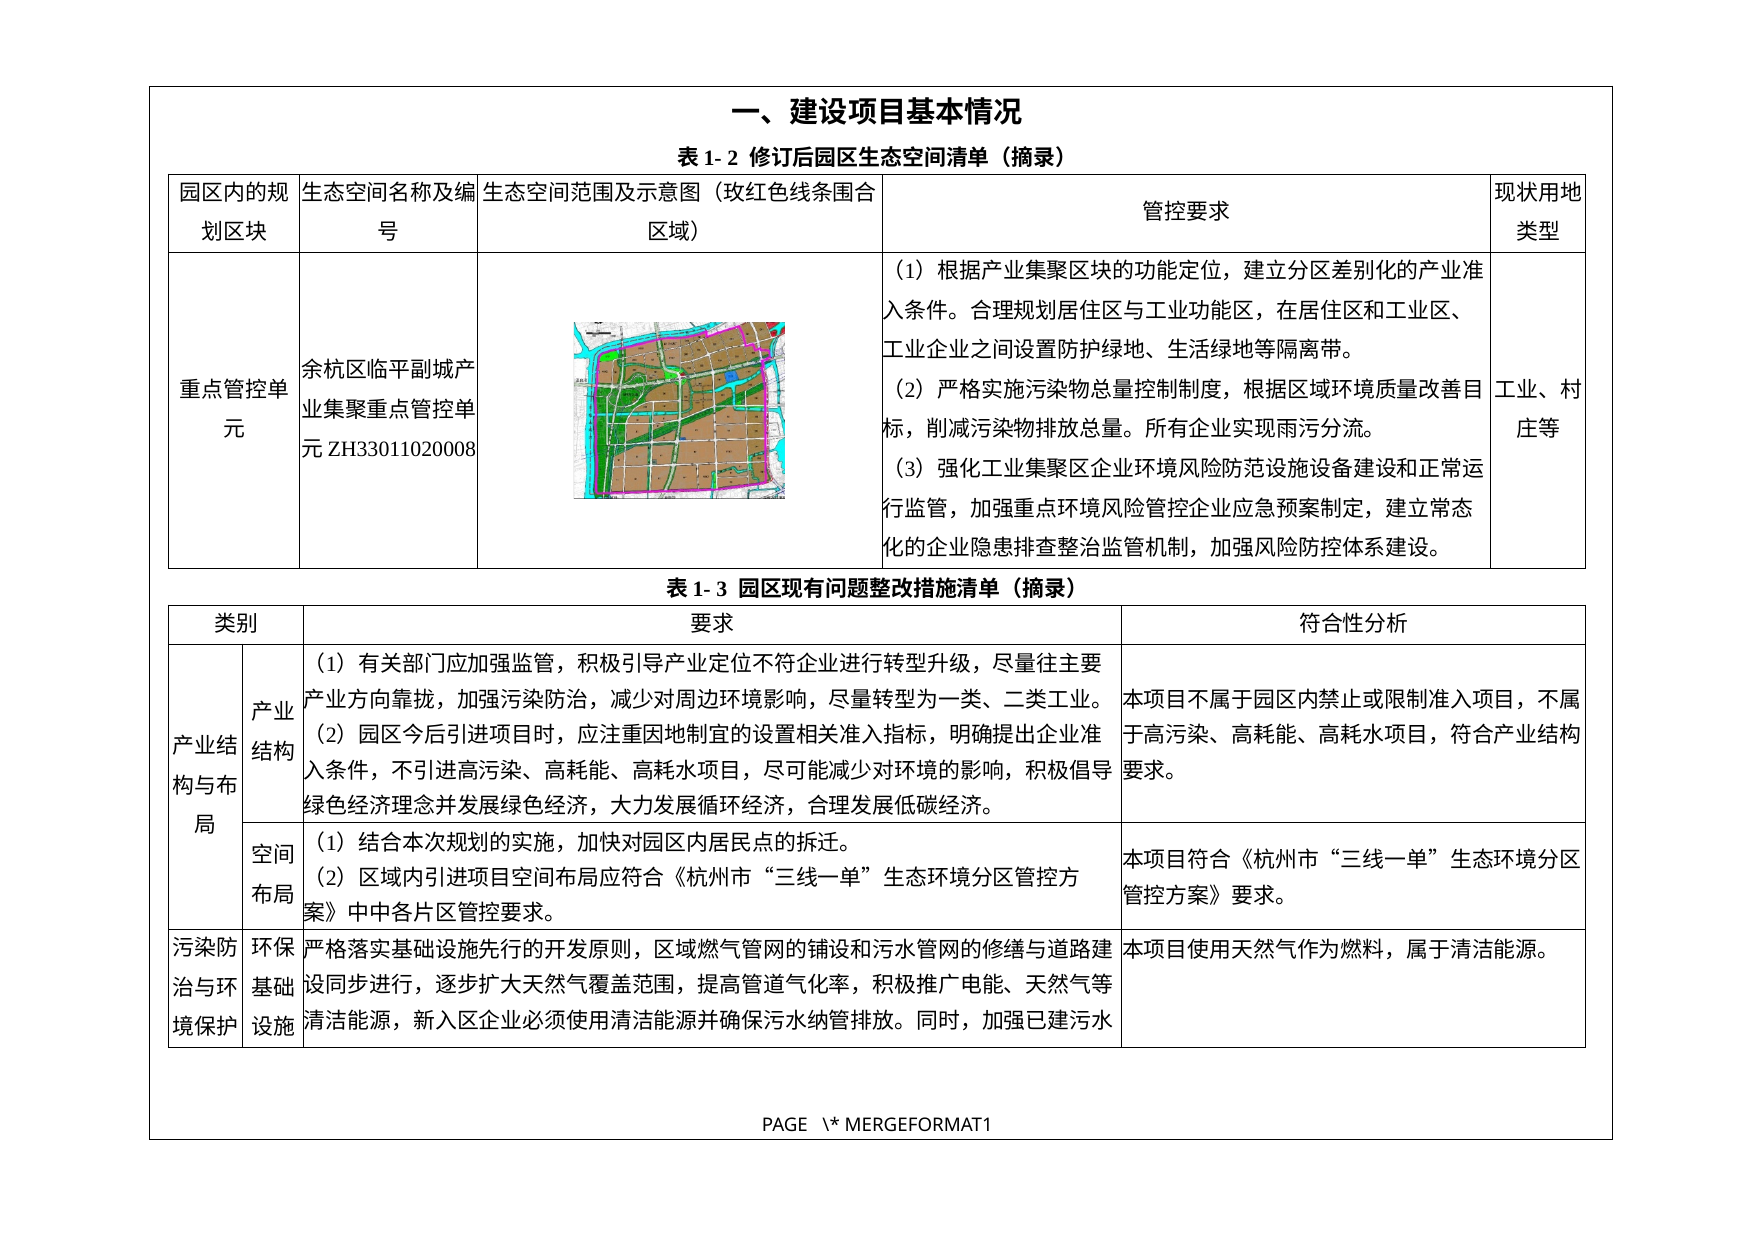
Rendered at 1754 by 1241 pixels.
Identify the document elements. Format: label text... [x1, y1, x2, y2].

table_cell 产业结构与布局 [169, 645, 242, 929]
table_header 园区内的规划区块 [169, 175, 299, 252]
picture [573, 322, 785, 499]
table_cell 本项目符合《杭州市“三线一单”生态环境分区管控方案》要求。 [1122, 823, 1585, 929]
table_cell 本项目不属于园区内禁止或限制准入项目，不属于高污染、高耗能、高耗水项目，符合产业结构要求。 [1122, 645, 1585, 822]
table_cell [304, 930, 1121, 1047]
table_header 类别 [169, 606, 303, 643]
table_cell 重点管控单元 [169, 253, 299, 568]
table_cell 污染防治与环境保护 [169, 930, 242, 1047]
table_cell （1）有关部门应加强监管，积极引导产业定位不符企业进行转型升级，尽量往主要产业方向靠拢，加强污染防治，减少对周边环境影响，尽量转型为一类、二类工业。 （2）园区今后引进项目时，应注重因地制宜的设置相关准入指标，明确提出企业准入条件，不引进高污染、高耗能、高耗水项目，尽可能减少对环境的影响，积极倡导绿色经济理念并发展绿色经济，大力发展循环经济，合理发展低碳经济。 [304, 645, 1121, 822]
table_header 符合性分析 [1122, 606, 1585, 643]
table_header 生态空间名称及编号 [300, 175, 477, 252]
table_cell [478, 253, 882, 568]
table_header 生态空间范围及示意图（玫红色线条围合区域） [478, 175, 882, 252]
table_cell （1）根据产业集聚区块的功能定位，建立分区差别化的产业准入条件。合理规划居住区与工业功能区，在居住区和工业区、工业企业之间设置防护绿地、生活绿地等隔离带。 （2）严格实施污染物总量控制制度，根据区域环境质量改善目标，削减污染物排放总量。所有企业实现雨污分流。 （3）强化工业集聚区企业环境风险防范设施设备建设和正常运行监管，加强重点环境风险管控企业应急预案制定，建立常态化的企业隐患排查整治监管机制，加强风险防控体系建设。 [883, 253, 1490, 568]
table_header 要求 [304, 606, 1121, 643]
table_cell 产业结构 [243, 645, 303, 822]
table_cell 余杭区临平副城产业集聚重点管控单元ZH33011020008 [300, 253, 477, 568]
table_cell （1）结合本次规划的实施，加快对园区内居民点的拆迁。 （2）区域内引进项目空间布局应符合《杭州市“三线一单”生态环境分区管控方案》中中各片区管控要求。 [304, 823, 1121, 929]
table_cell 本项目使用天然气作为燃料，属于清洁能源。 [1122, 930, 1585, 1047]
table_cell 工业、村庄等 [1491, 253, 1585, 568]
table_header 管控要求 [883, 175, 1490, 252]
text 表1- 2 修订后园区生态空间清单（摘录） [150, 138, 1604, 173]
text 表1- 3 园区现有问题整改措施清单（摘录） [150, 569, 1604, 604]
table_header 现状用地类型 [1491, 175, 1585, 252]
table_cell 环保基础设施 [243, 930, 303, 1047]
table_cell 空间布局 [243, 823, 303, 929]
